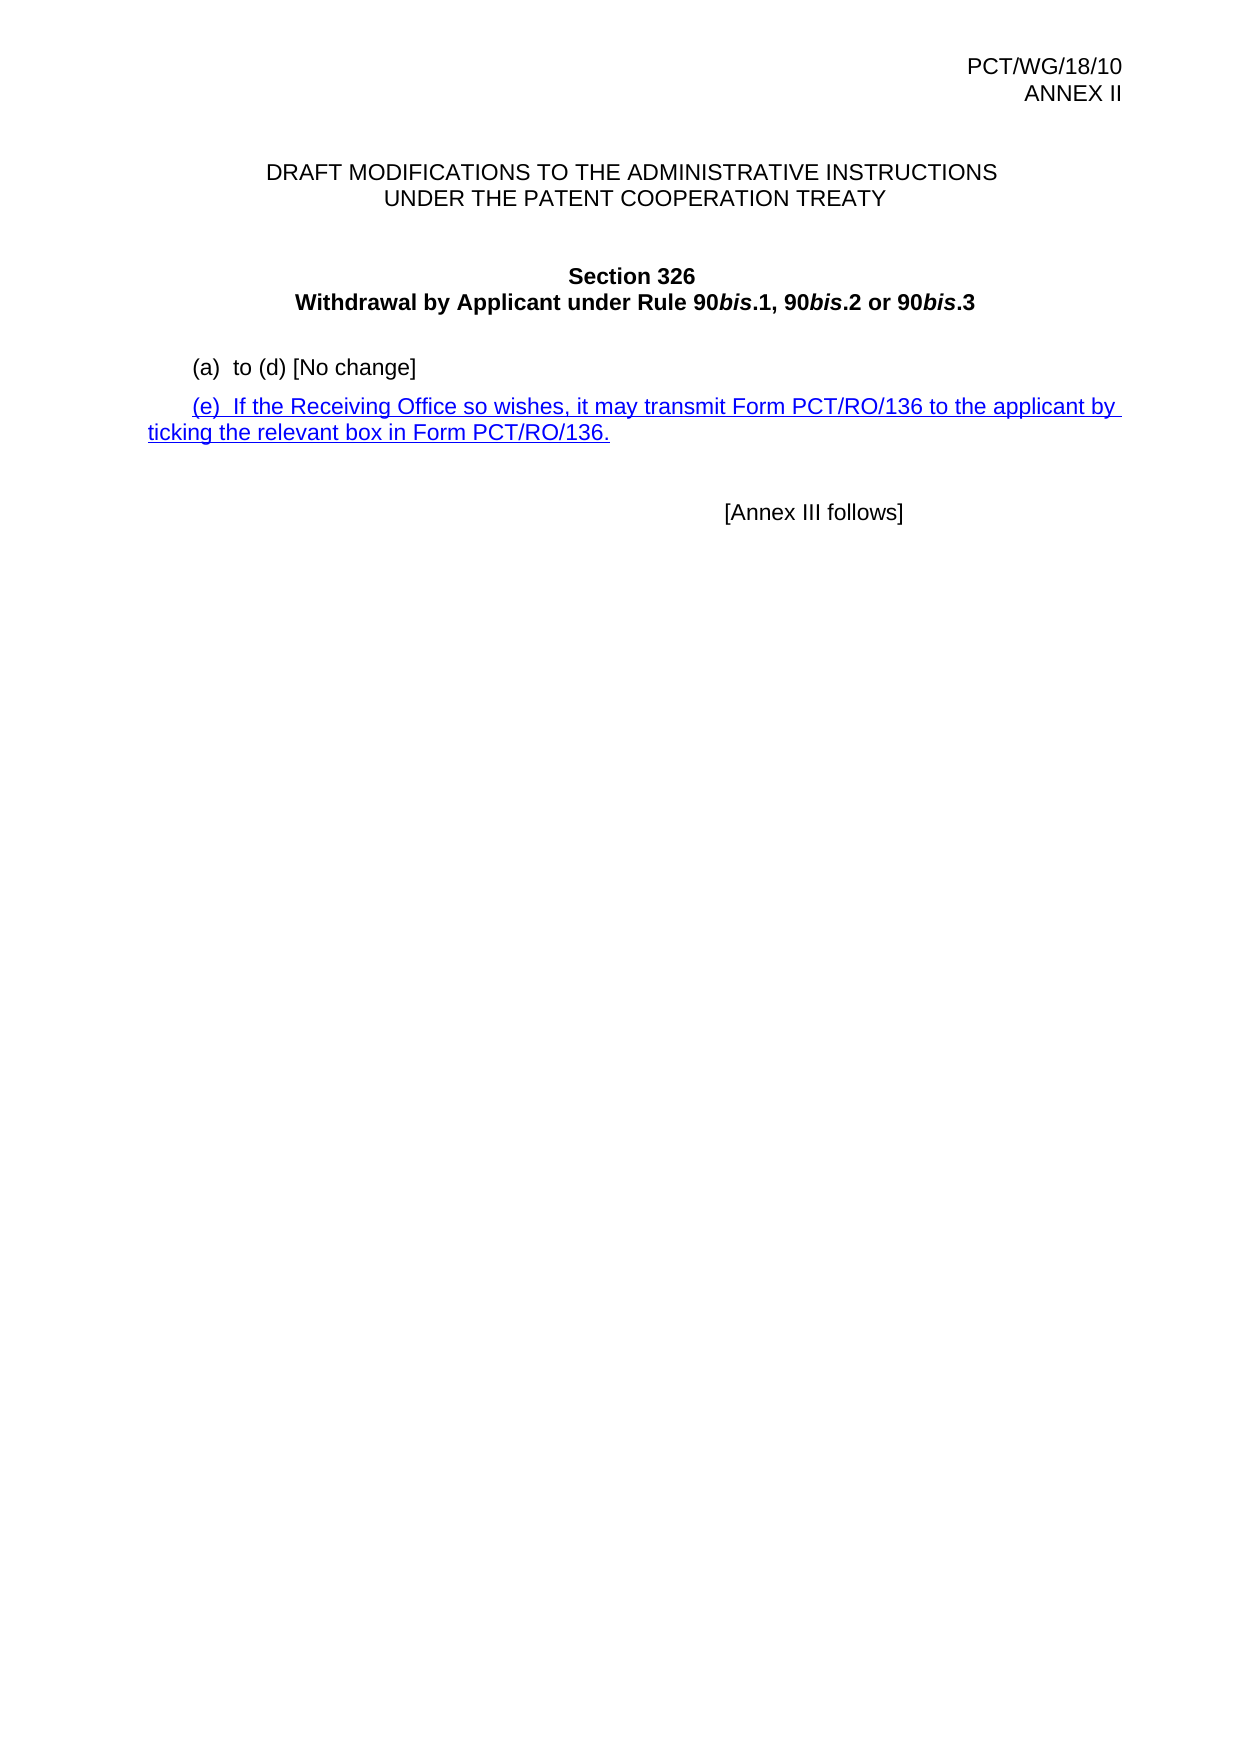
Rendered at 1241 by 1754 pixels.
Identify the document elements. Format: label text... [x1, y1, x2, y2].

text [Annex III follows] [724, 498, 1122, 525]
text DRAFT MODIFICATIONS TO the Administrative instructions under the patent cooperation treaty [148, 158, 1122, 211]
title Section 326 Withdrawal by Applicant under Rule 90bis.1, 90bis.2 or 90bis.3 [148, 263, 1122, 315]
text (a) to (d) [No change] [148, 354, 1122, 381]
text (e) If the Receiving Office so wishes, it may transmit Form PCT/RO/136 to the applicant by ticking the relevant box in Form PCT/RO/136. [148, 393, 1122, 446]
